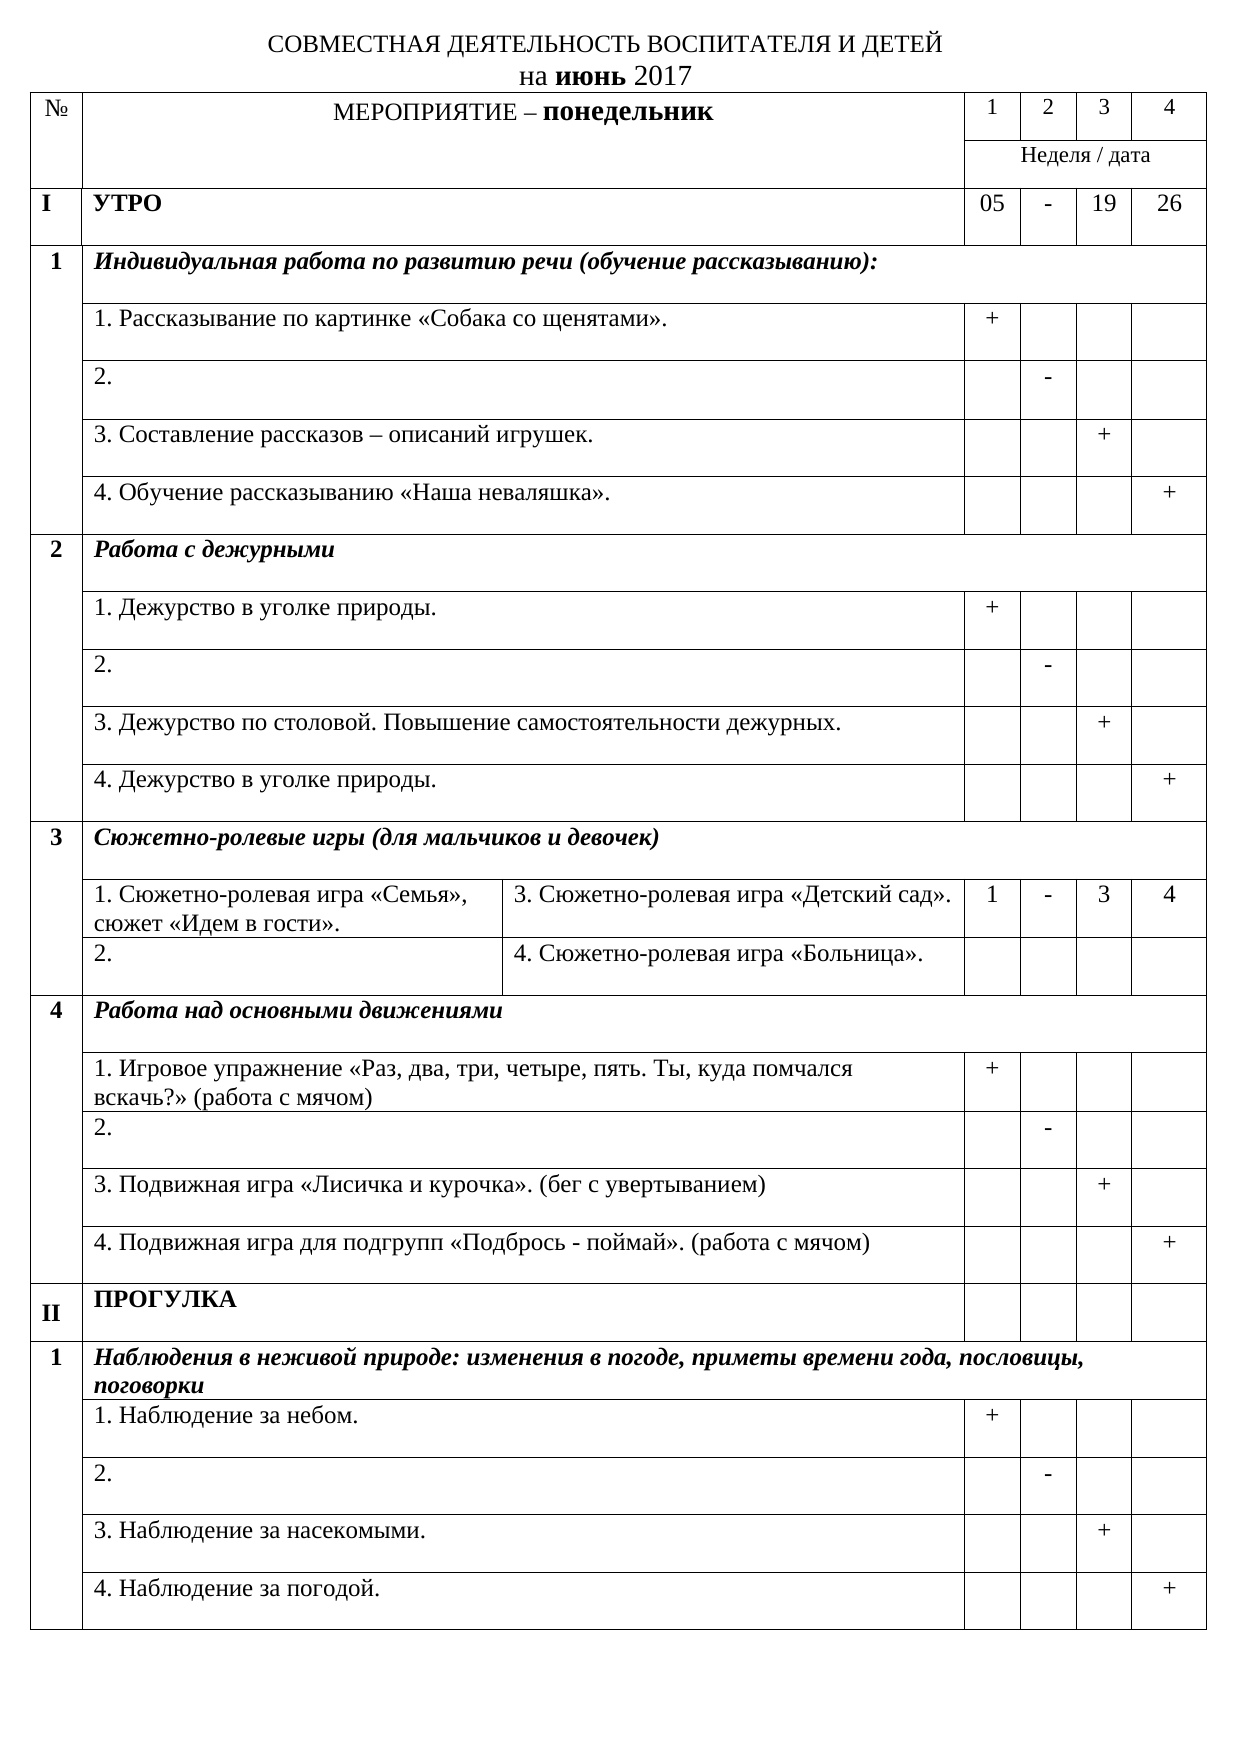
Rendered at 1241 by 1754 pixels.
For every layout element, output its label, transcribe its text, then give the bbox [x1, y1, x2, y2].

table_cell 3. Составление рассказов – описаний игрушек. [83, 420, 964, 476]
table_cell [1021, 707, 1076, 763]
table_cell [1132, 1284, 1206, 1341]
table_cell 1 [31, 1342, 82, 1629]
table_cell Работа над основными движениями [83, 996, 1206, 1052]
table_cell 2 [31, 535, 82, 821]
table_cell 1 [965, 880, 1020, 937]
table_cell [1132, 1400, 1206, 1457]
table_cell 19 [1077, 189, 1131, 245]
table_header МЕРОПРИЯТИЕ – понедельник [83, 93, 964, 187]
table_cell [1132, 1169, 1206, 1226]
table_cell [1021, 420, 1076, 476]
table_cell + [1132, 477, 1206, 533]
table_cell 1. Сюжетно-ролевая игра «Семья», сюжет «Идем в гости». [83, 880, 502, 937]
table_cell [1021, 1169, 1076, 1226]
table_cell 05 [965, 189, 1020, 245]
table_cell [1132, 650, 1206, 706]
table_cell I [31, 189, 81, 245]
table_cell [1132, 1458, 1206, 1514]
table_cell [965, 765, 1020, 821]
table_cell [1132, 420, 1206, 476]
table_cell [1132, 361, 1206, 418]
table_cell [1021, 304, 1076, 360]
table_cell 3 [31, 822, 82, 994]
table_cell [965, 1227, 1020, 1283]
table_cell [1077, 1458, 1131, 1514]
table_cell + [1077, 1169, 1131, 1226]
table_cell [1077, 1053, 1131, 1111]
table_cell - [1021, 361, 1076, 418]
table_cell [1077, 1573, 1131, 1629]
table_cell Работа с дежурными [83, 535, 1206, 591]
table_cell [1021, 1053, 1076, 1111]
table_cell 2. [83, 361, 964, 418]
table_header 1 [965, 93, 1020, 140]
table_cell - [1021, 1112, 1076, 1168]
table_cell 3. Наблюдение за насекомыми. [83, 1515, 964, 1572]
table_cell [965, 1284, 1020, 1341]
table_cell [1021, 1573, 1076, 1629]
table_header 4 [1132, 93, 1206, 140]
table_cell [1077, 477, 1131, 533]
table_cell - [1021, 189, 1076, 245]
table_cell + [1077, 420, 1131, 476]
table_cell [1077, 765, 1131, 821]
table_cell + [1132, 1227, 1206, 1283]
text на июнь 2017 [29, 58, 1181, 92]
table_cell 4. Обучение рассказыванию «Наша неваляшка». [83, 477, 964, 533]
table_cell 4. Дежурство в уголке природы. [83, 765, 964, 821]
table_cell [1021, 1227, 1076, 1283]
table_cell 2. [83, 650, 964, 706]
table_cell [1077, 650, 1131, 706]
table_cell [965, 1515, 1020, 1572]
table_cell + [1132, 765, 1206, 821]
table_header 2 [1021, 93, 1076, 140]
table_cell 4 [31, 996, 82, 1283]
table_header 3 [1077, 93, 1131, 140]
table_cell 3 [1077, 880, 1131, 937]
table_cell + [1077, 1515, 1131, 1572]
table_cell + [965, 592, 1020, 648]
table_cell [965, 1112, 1020, 1168]
table_cell + [965, 304, 1020, 360]
table_cell [1021, 938, 1076, 994]
table_cell 1. Игровое упражнение «Раз, два, три, четыре, пять. Ты, куда помчался вскачь?» (работа с мячом) [83, 1053, 964, 1111]
table_cell Индивидуальная работа по развитию речи (обучение рассказыванию): [83, 246, 1206, 302]
table_cell 3. Сюжетно-ролевая игра «Детский сад». [503, 880, 964, 937]
table_cell [965, 1573, 1020, 1629]
table_cell [965, 650, 1020, 706]
table_cell [1132, 707, 1206, 763]
table_cell [965, 1458, 1020, 1514]
table_cell - [1021, 880, 1076, 937]
table_cell [1077, 938, 1131, 994]
table_header № [31, 93, 82, 187]
table_cell [1021, 1515, 1076, 1572]
table_cell 4. Подвижная игра для подгрупп «Подбрось - поймай». (работа с мячом) [83, 1227, 964, 1283]
table_cell Наблюдения в неживой природе: изменения в погоде, приметы времени года, пословицы, поговорки [83, 1342, 1206, 1399]
table_cell 2. [83, 1458, 964, 1514]
table_cell [965, 361, 1020, 418]
table_cell [1132, 1515, 1206, 1572]
table_cell [1132, 304, 1206, 360]
table_cell [1021, 477, 1076, 533]
table_cell [965, 1169, 1020, 1226]
table_cell Сюжетно-ролевые игры (для мальчиков и девочек) [83, 822, 1206, 878]
table_cell [1021, 592, 1076, 648]
table_cell 1. Рассказывание по картинке «Собака со щенятами». [83, 304, 964, 360]
table_cell [1077, 592, 1131, 648]
table_cell - [1021, 1458, 1076, 1514]
table_cell УТРО [82, 189, 964, 245]
table_cell + [965, 1400, 1020, 1457]
table_cell 1. Дежурство в уголке природы. [83, 592, 964, 648]
table_cell - [1021, 650, 1076, 706]
table_cell [965, 938, 1020, 994]
table_cell [1132, 1053, 1206, 1111]
table_cell + [965, 1053, 1020, 1111]
table_cell 4. Сюжетно-ролевая игра «Больница». [503, 938, 964, 994]
table_cell [1021, 765, 1076, 821]
table_cell [965, 420, 1020, 476]
table_cell [965, 707, 1020, 763]
table_cell [1077, 1112, 1131, 1168]
table_cell [965, 477, 1020, 533]
table_cell 2. [83, 938, 502, 994]
table_cell 2. [83, 1112, 964, 1168]
table_cell [1132, 592, 1206, 648]
table_cell + [1132, 1573, 1206, 1629]
table_cell [1132, 1112, 1206, 1168]
table_cell [1021, 1284, 1076, 1341]
table_cell 26 [1132, 189, 1206, 245]
table_cell 1. Наблюдение за небом. [83, 1400, 964, 1457]
table_cell + [1077, 707, 1131, 763]
table_cell [1077, 304, 1131, 360]
table_cell 3. Дежурство по столовой. Повышение самостоятельности дежурных. [83, 707, 964, 763]
table_cell [1132, 938, 1206, 994]
table_cell [1077, 1400, 1131, 1457]
table_cell II [31, 1284, 82, 1341]
table_cell Неделя / дата [965, 141, 1206, 187]
table_cell 1 [31, 246, 82, 533]
table_cell 3. Подвижная игра «Лисичка и курочка». (бег с увертыванием) [83, 1169, 964, 1226]
text СОВМЕСТНАЯ ДЕЯТЕЛЬНОСТЬ ВОСПИТАТЕЛЯ И ДЕТЕЙ [29, 29, 1181, 58]
table_cell ПРОГУЛКА [83, 1284, 964, 1341]
table_cell [1077, 361, 1131, 418]
table_cell 4. Наблюдение за погодой. [83, 1573, 964, 1629]
table_cell [1077, 1227, 1131, 1283]
table_cell [1021, 1400, 1076, 1457]
table_cell 4 [1132, 880, 1206, 937]
table_cell [1077, 1284, 1131, 1341]
